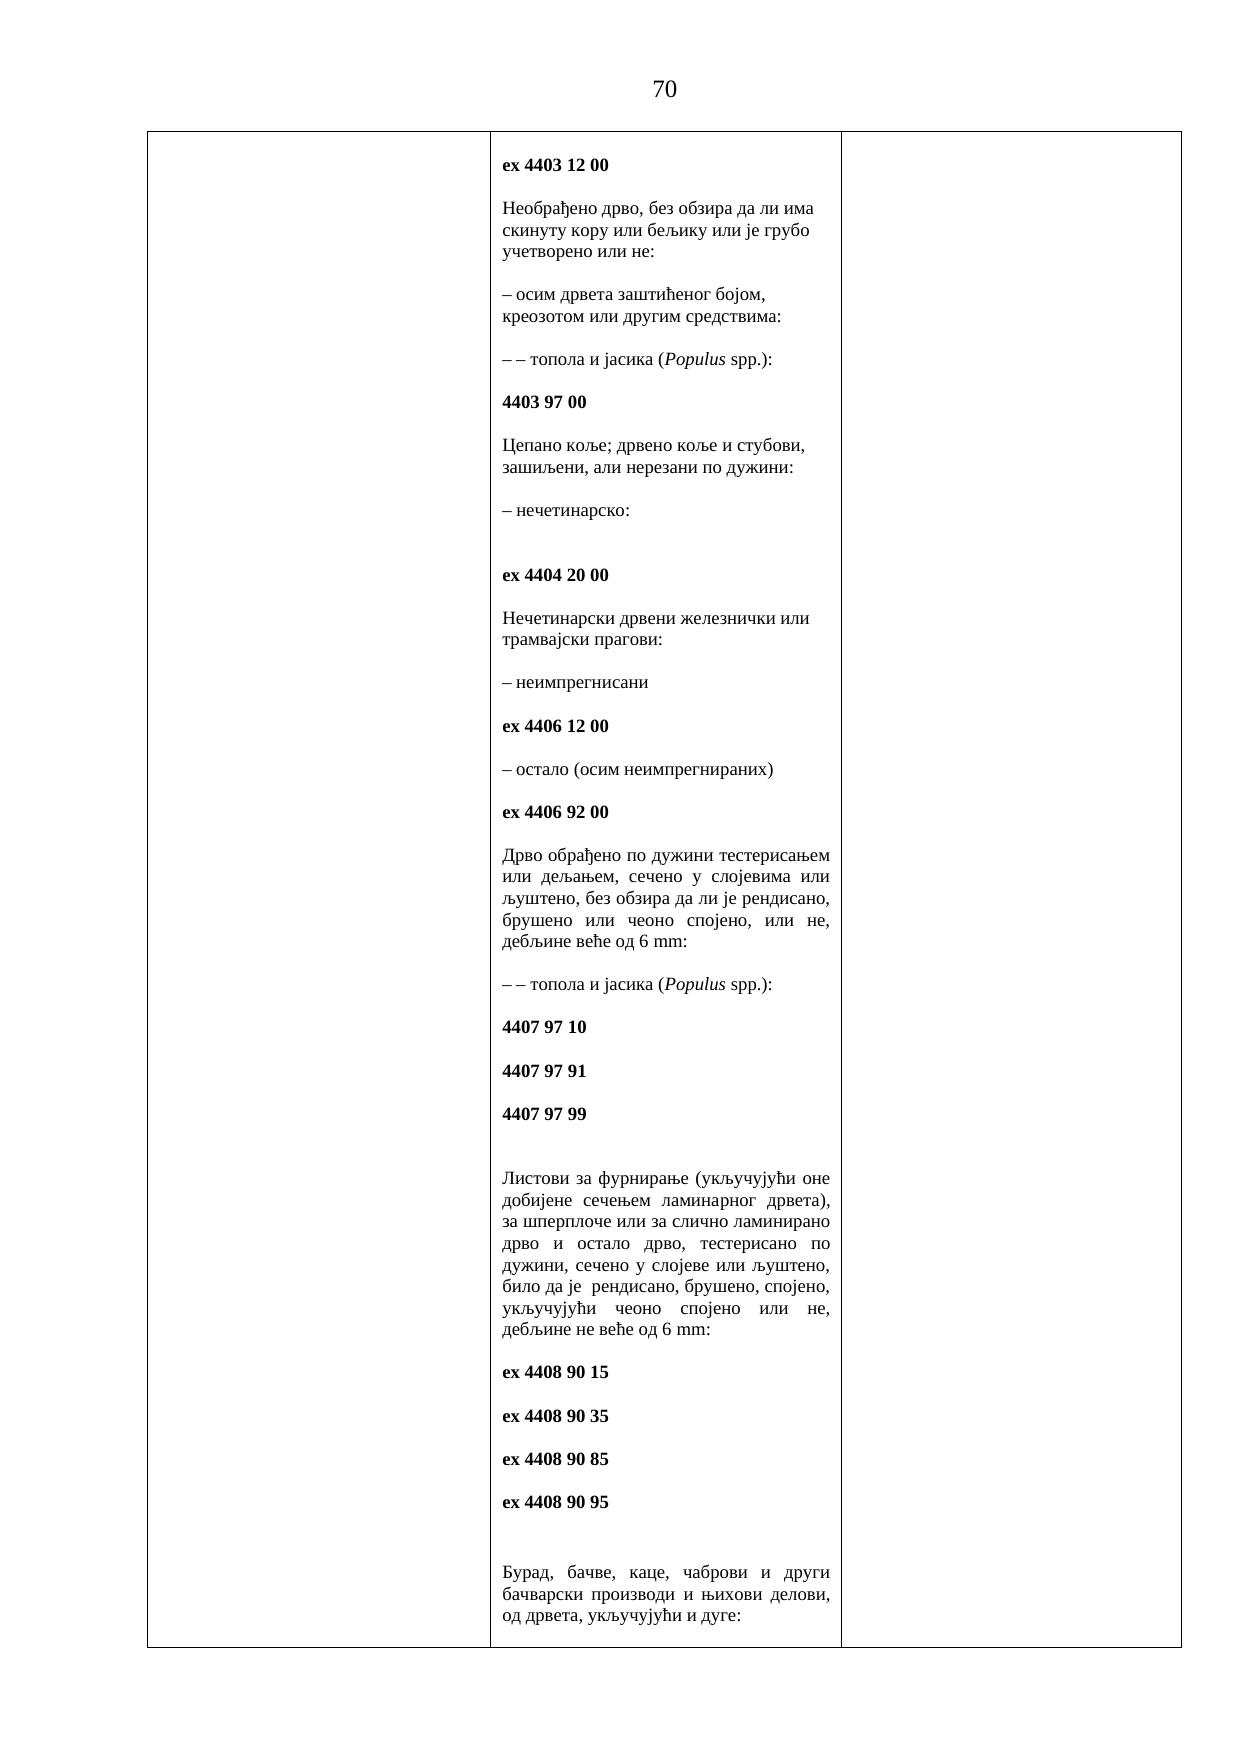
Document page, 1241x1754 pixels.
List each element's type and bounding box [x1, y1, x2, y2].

table_cell [148, 132, 490, 1647]
table_cell [842, 132, 1181, 1647]
table_cell [491, 132, 841, 1647]
